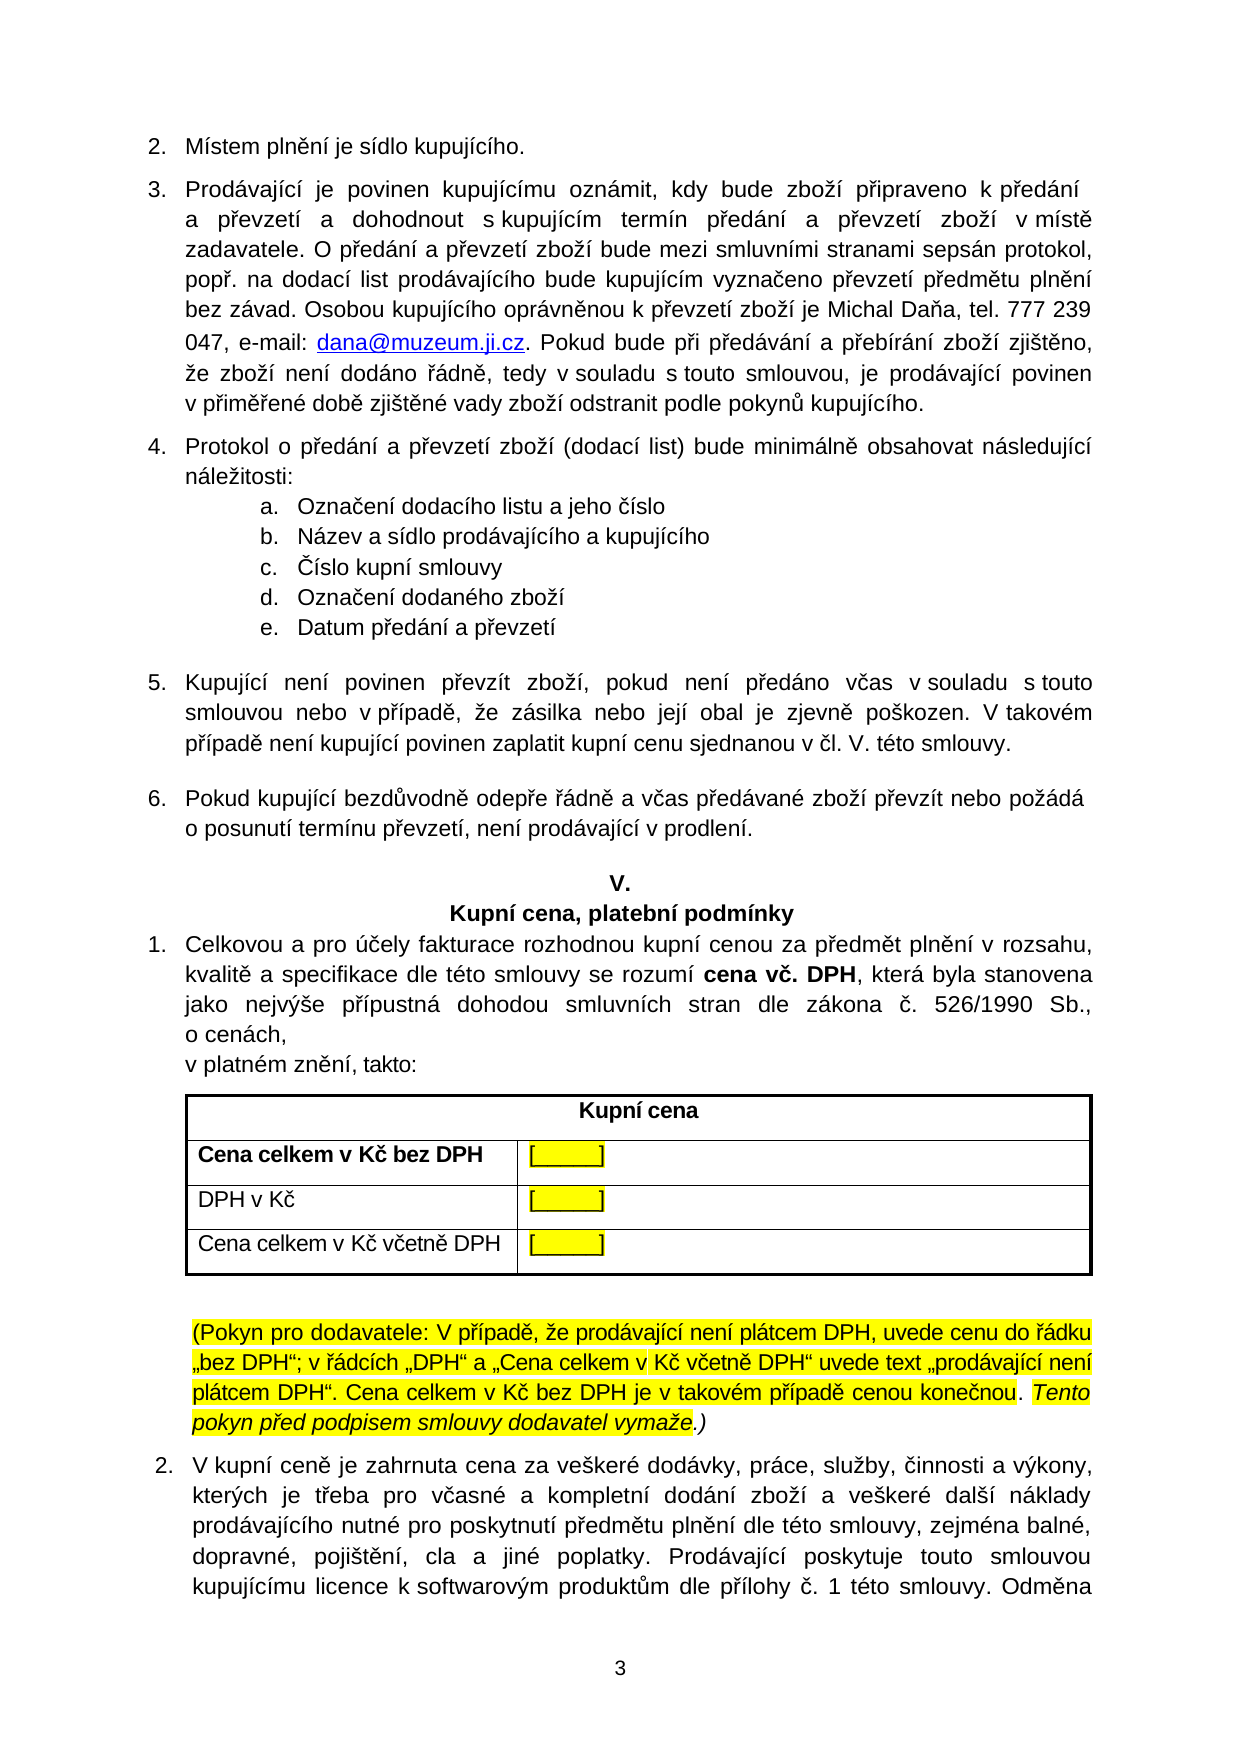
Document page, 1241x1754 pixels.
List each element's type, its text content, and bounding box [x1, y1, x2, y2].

table_header Kupní cena [188, 1097, 1089, 1140]
list Místem plnění je sídlo kupujícího. [148, 133, 1092, 159]
list Kupující není povinen převzít zboží, pokud není předáno včas v souladu s touto smlouvou nebo v případě, že zásilka nebo její obal je zjevně poškozen. V takovém případě není kupující povinen zaplatit kupní cenu sjednanou v čl. V. této smlouvy. [148, 669, 1092, 756]
table_cell DPH v Kč [188, 1186, 517, 1229]
table_cell Cena celkem v Kč včetně DPH [188, 1230, 517, 1273]
list Celkovou a pro účely fakturace rozhodnou kupní cenou za předmět plnění v rozsahu, kvalitě a specifikace dle této smlouvy se rozumí cena vč. DPH, která byla stanovena jako nejvýše přípustná dohodou smluvních stran dle zákona č. 526/1990 Sb., o cenách, v platném znění, takto: [148, 931, 1092, 1078]
subtitle V. [148, 870, 1092, 896]
list Datum předání a převzetí [260, 614, 1092, 640]
list Pokud kupující bezdůvodně odepře řádně a včas předávané zboží převzít nebo požádá o posunutí termínu převzetí, není prodávající v prodlení. [148, 785, 1092, 841]
list Název a sídlo prodávajícího a kupujícího [260, 523, 1092, 549]
table_cell [_____] [518, 1186, 1089, 1229]
list Protokol o předání a převzetí zboží (dodací list) bude minimálně obsahovat následující náležitosti: [148, 433, 1092, 489]
list Označení dodaného zboží [260, 584, 1092, 610]
table_cell [_____] [518, 1141, 1089, 1184]
table_cell Cena celkem v Kč bez DPH [188, 1141, 517, 1184]
list Prodávající je povinen kupujícímu oznámit, kdy bude zboží připraveno k předání a převzetí a dohodnout s kupujícím termín předání a převzetí zboží v místě zadavatele. O předání a převzetí zboží bude mezi smluvními stranami sepsán protokol, popř. na dodací list prodávajícího bude kupujícím vyznačeno převzetí předmětu plnění bez závad. Osobou kupujícího oprávněnou k převzetí zboží je Michal Daňa, tel. 777 239 047, e-mail: dana@muzeum.ji.cz. Pokud bude při předávání a přebírání zboží zjištěno, že zboží není dodáno řádně, tedy v souladu s touto smlouvou, je prodávající povinen v přiměřené době zjištěné vady zboží odstranit podle pokynů kupujícího. [148, 176, 1092, 416]
table_cell [_____] [518, 1230, 1089, 1273]
list Označení dodacího listu a jeho číslo [260, 493, 1092, 519]
text Kupní cena, platební podmínky [151, 900, 1092, 927]
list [154, 1452, 1092, 1599]
list Číslo kupní smlouvy [260, 553, 1092, 580]
text (Pokyn pro dodavatele: V případě, že prodávající není plátcem DPH, uvede cenu do řádku „bez DPH“; v řádcích „DPH“ a „Cena celkem v Kč včetně DPH“ uvede text „prodávající není plátcem DPH“. Cena celkem v Kč bez DPH je v takovém případě cenou konečnou. Tento pokyn před podpisem smlouvy dodavatel vymaže.) [192, 1345, 1092, 1436]
